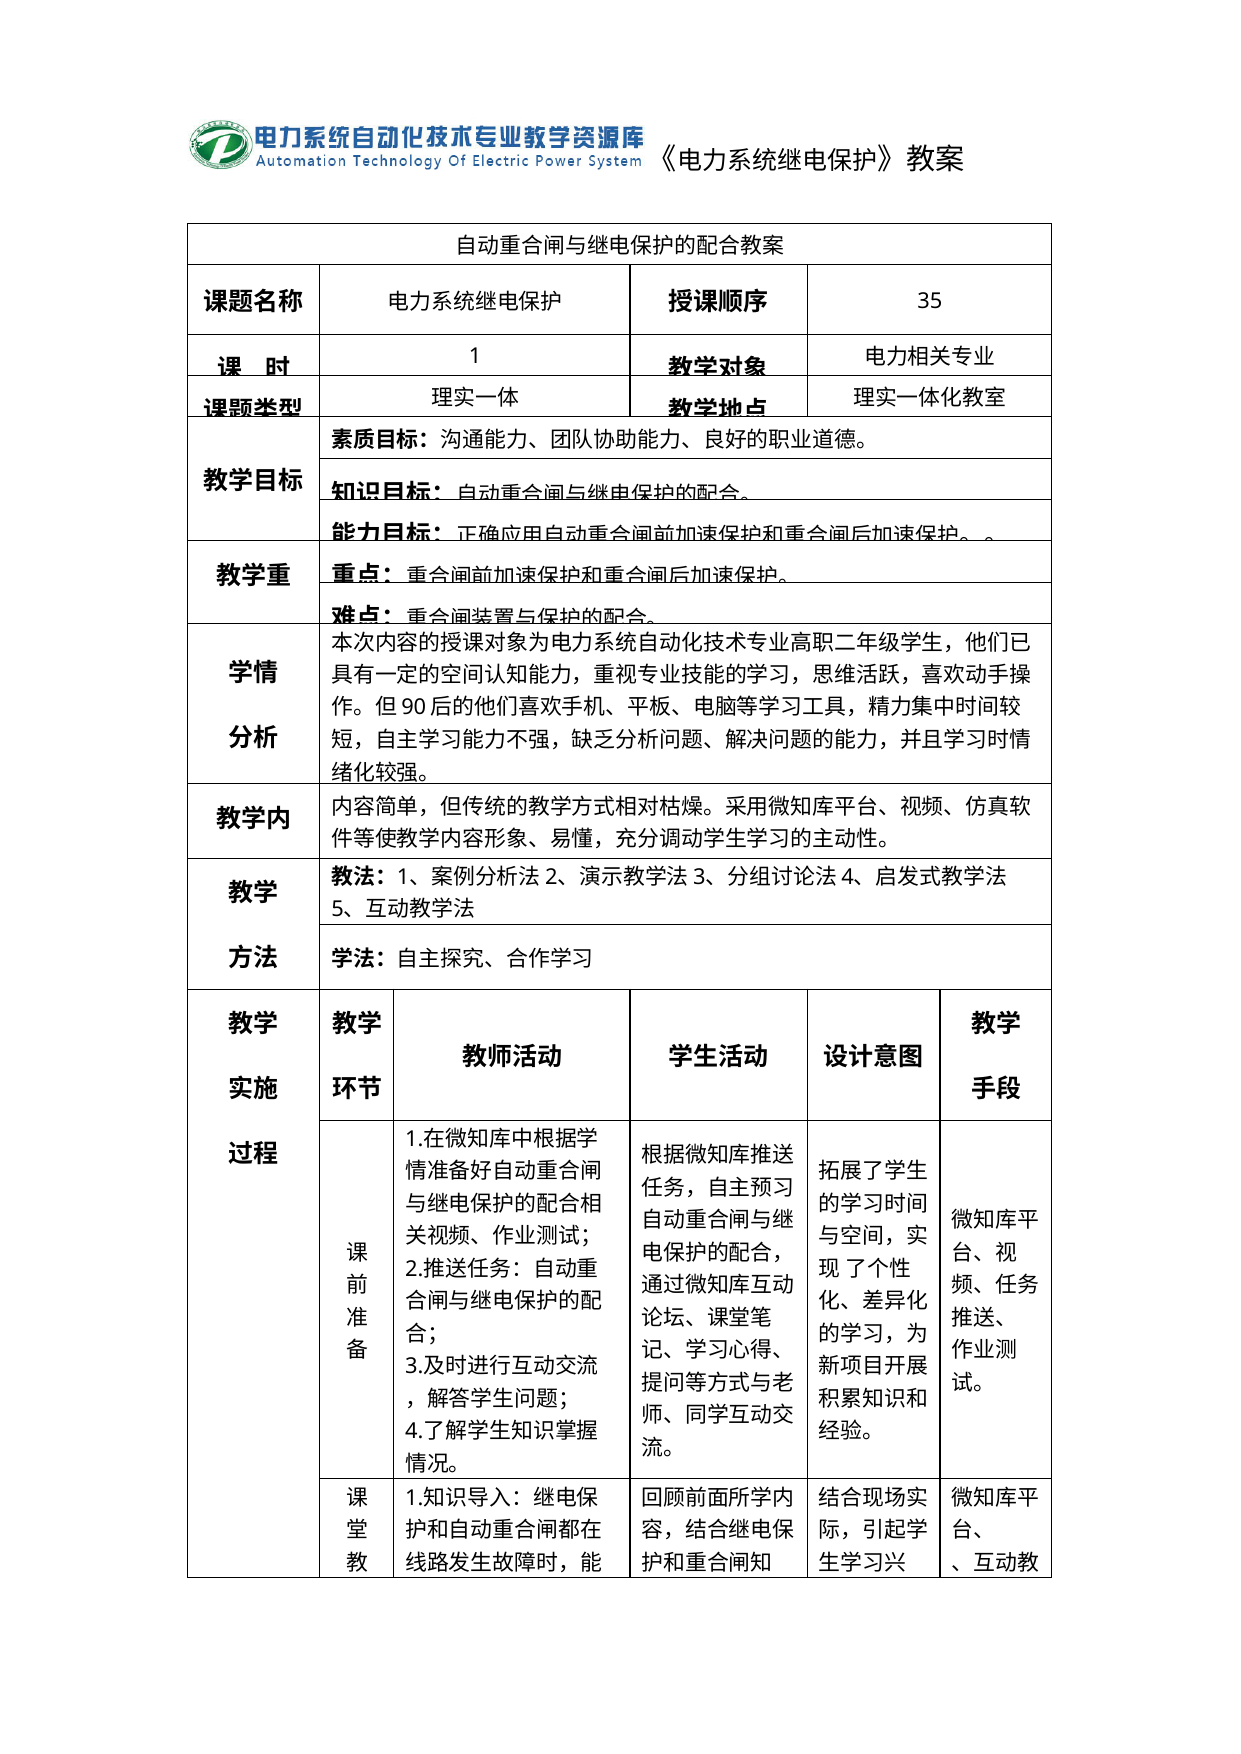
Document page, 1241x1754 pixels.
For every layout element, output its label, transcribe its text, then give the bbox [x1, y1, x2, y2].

table_cell 教学重 、难点 [188, 541, 319, 623]
table_cell 课题类型 [188, 376, 319, 416]
table_cell 本次内容的授课对象为电力系统自动化技术专业高职二年级学生，他们已具有一定的空间认知能力，重视专业技能的学习，思维活跃，喜欢动手操 作。但90后的他们喜欢手机、平板、电脑等学习工具，精力集中时间较短，自主学习能力不强，缺乏分析问题、解决问题的能力，并且学习时情绪化较强。 [320, 624, 1051, 783]
table_cell 知识目标：自动重合闸与继电保护的配合。 。 [320, 459, 1051, 499]
table_cell 根据微知库推送任务，自主预习自动重合闸与继电保护的配合，通过微知库互动论坛、课堂笔记、学习心得、提问等方式与老师、同学互动交流。 [631, 1121, 807, 1478]
table_cell 课题名称 [188, 265, 319, 333]
table_cell 授课顺序 [631, 265, 807, 333]
table_cell 能力目标：正确应用自动重合闸前加速保护和重合闸后加速保护。。 [320, 500, 1051, 540]
table_cell 教学地点 [631, 376, 807, 416]
table_cell 教学 手段 [941, 990, 1051, 1119]
table_cell 素质目标：沟通能力、团队协助能力、良好的职业道德。 [320, 417, 1051, 458]
table_cell 学情 分析 [188, 624, 319, 783]
table_cell 教学目标 [188, 417, 319, 540]
table_cell 1.在微知库中根据学情准备好自动重合闸与继电保护的配合相关视频、作业测试； 2.推送任务：自动重合闸与继电保护的配合； 3.及时进行互动交流 ，解答学生问题； 4.了解学生知识掌握情况。 [394, 1121, 629, 1478]
picture [187, 117, 648, 170]
table_cell 内容简单，但传统的教学方式相对枯燥。采用微知库平台、视频、仿真软件等使教学内容形象、易懂，充分调动学生学习的主动性。 [320, 784, 1051, 857]
table_cell 课 时 [188, 335, 319, 375]
table_cell 教学 方法 [188, 859, 319, 988]
table_cell 教法：1、案例分析法2、演示教学法3、分组讨论法4、启发式教学法5、互动教学法 [320, 859, 1051, 923]
table_cell 微知库平台、 、互动教学 [941, 1479, 1051, 1577]
table_cell 设计意图 [808, 990, 939, 1119]
table_cell 教学对象 [631, 335, 807, 375]
table_cell 微知库平台、视频、任务推送、 作业测试。 [941, 1121, 1051, 1478]
table_cell 课 堂 教 学 [320, 1479, 393, 1577]
table_cell 教学内 容分析 [188, 784, 319, 857]
table_cell 拓展了学生的学习时间与空间，实现 了个性化、差异化的学习，为新项目开展积累知识和经验。 [808, 1121, 939, 1478]
table_cell 难点：重合闸装置与保护的配合。 。 [320, 583, 1051, 623]
table_cell 教师活动 [394, 990, 629, 1119]
table_cell 教学 实施 过程 [188, 990, 319, 1577]
table_cell 结合现场实际，引起学生学习兴趣。 [808, 1479, 939, 1577]
table_cell 35 [808, 265, 1051, 333]
table_header 自动重合闸与继电保护的配合教案 [188, 224, 1051, 264]
table_cell 1.知识导入：继电保护和自动重合闸都在线路发生故障时，能起到保护作用，其如何共同配合。 [394, 1479, 629, 1577]
table_cell 学法：自主探究、合作学习 [320, 925, 1051, 988]
table_cell 回顾前面所学内容，结合继电保护和重合闸知识，思考继电保护与重合闸如何配合。 [631, 1479, 807, 1577]
table_cell 重点：重合闸前加速保护和重合闸后加速保护。 。 [320, 541, 1051, 582]
table_cell 教学环节 [320, 990, 393, 1119]
table_cell 理实一体 [320, 376, 629, 416]
table_cell 电力相关专业 [808, 335, 1051, 375]
table_cell 理实一体化教室 [808, 376, 1051, 416]
table_cell 学生活动 [631, 990, 807, 1119]
table_cell 电力系统继电保护 [320, 265, 629, 333]
table_cell 课 前 准 备 [320, 1121, 393, 1478]
table_cell 1 [320, 335, 629, 375]
